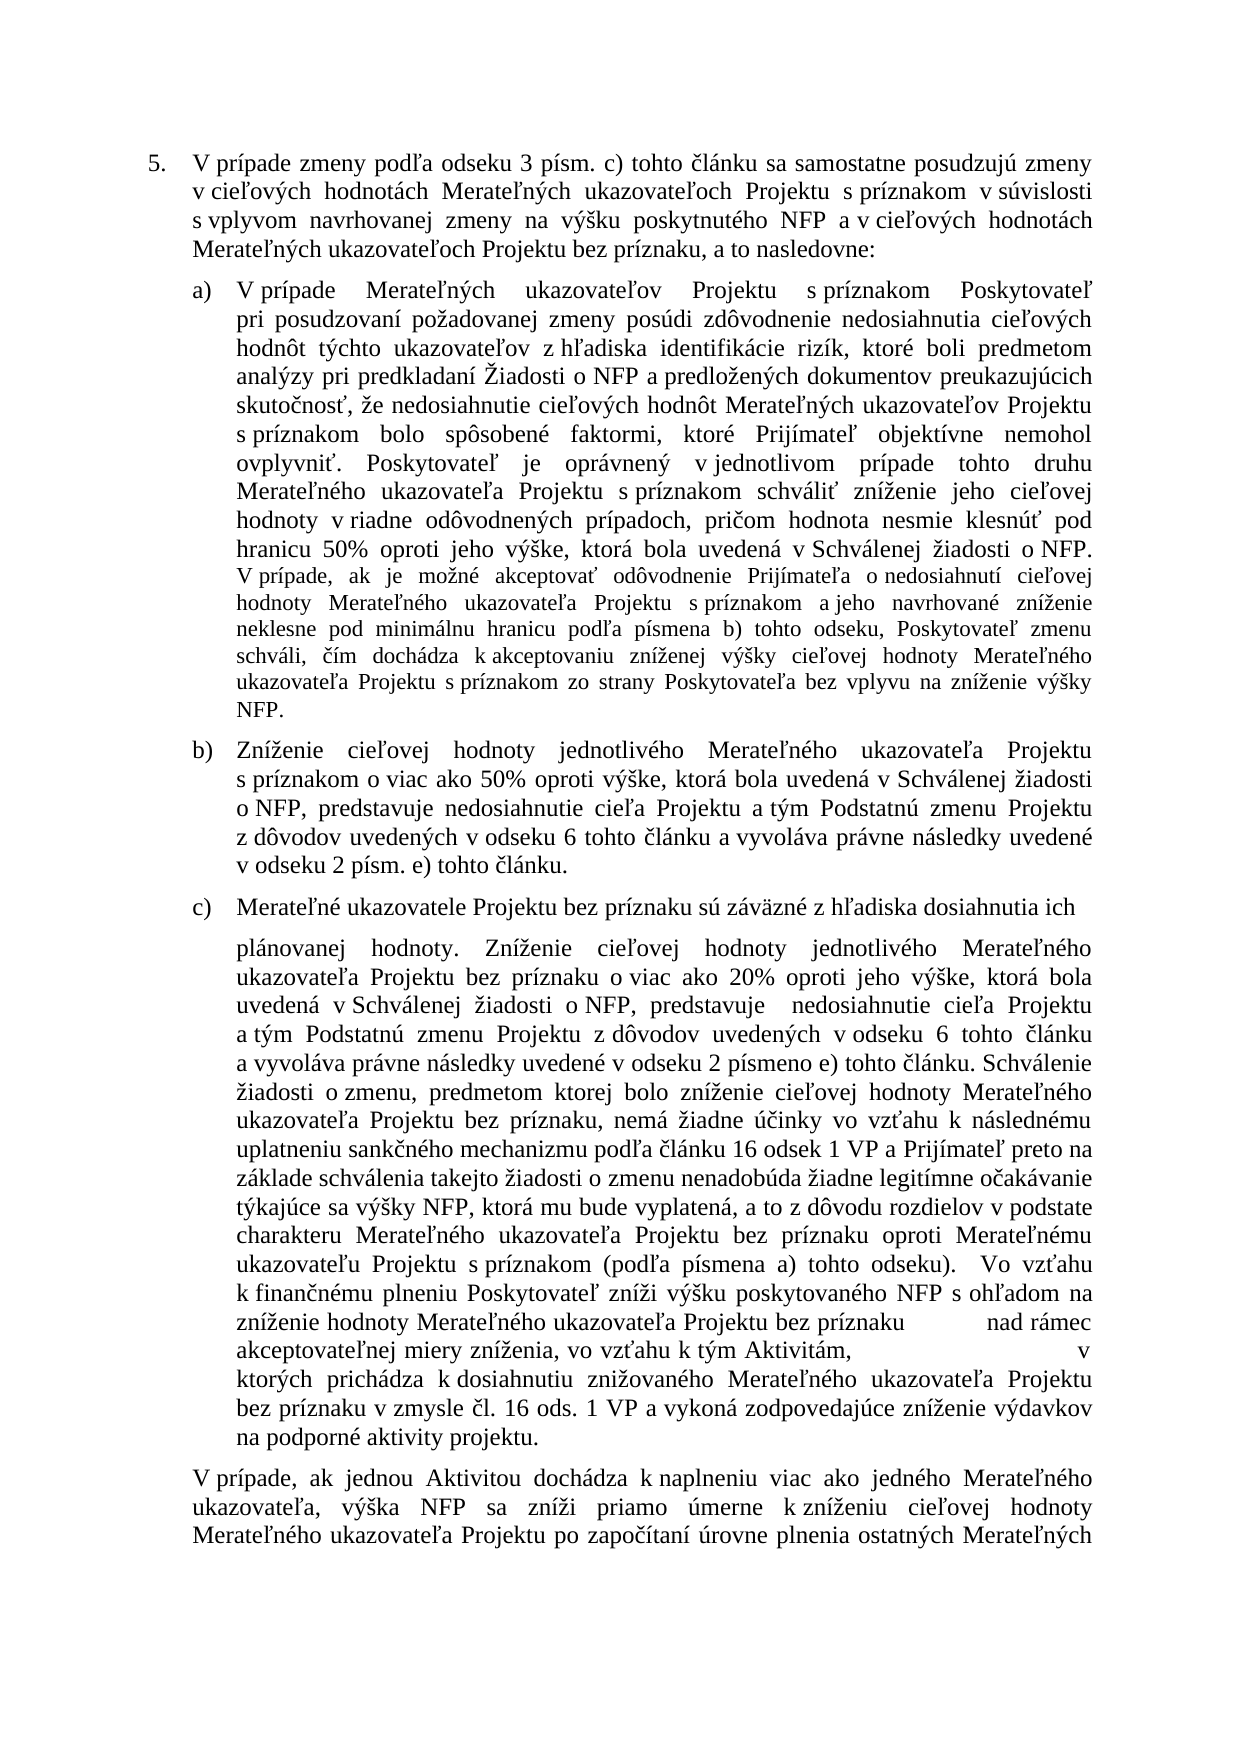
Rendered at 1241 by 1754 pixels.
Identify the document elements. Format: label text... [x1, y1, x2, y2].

list V prípade Merateľných ukazovateľov Projektu s príznakom Poskytovateľ pri posudzovaní požadovanej zmeny posúdi zdôvodnenie nedosiahnutia cieľových hodnôt týchto ukazovateľov z hľadiska identifikácie rizík, ktoré boli predmetom analýzy pri predkladaní Žiadosti o NFP a predložených dokumentov preukazujúcich skutočnosť, že nedosiahnutie cieľových hodnôt Merateľných ukazovateľov Projektu s príznakom bolo spôsobené faktormi, ktoré Prijímateľ objektívne nemohol ovplyvniť. Poskytovateľ je oprávnený v jednotlivom prípade tohto druhu Merateľného ukazovateľa Projektu s príznakom schváliť zníženie jeho cieľovej hodnoty v riadne odôvodnených prípadoch, pričom hodnota nesmie klesnúť pod hranicu 50% oproti jeho výške, ktorá bola uvedená v Schválenej žiadosti o NFP. V prípade, ak je možné akceptovať odôvodnenie Prijímateľa o nedosiahnutí cieľovej hodnoty Merateľného ukazovateľa Projektu s príznakom a jeho navrhované zníženie neklesne pod minimálnu hranicu podľa písmena b) tohto odseku, Poskytovateľ zmenu schváli, čím dochádza k akceptovaniu zníženej výšky cieľovej hodnoty Merateľného ukazovateľa Projektu s príznakom zo strany Poskytovateľa bez vplyvu na zníženie výšky NFP. [192, 275, 1093, 723]
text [192, 1463, 1093, 1549]
text plánovanej hodnoty. Zníženie cieľovej hodnoty jednotlivého Merateľného ukazovateľa Projektu bez príznaku o viac ako 20% oproti jeho výške, ktorá bola uvedená v Schválenej žiadosti o NFP, predstavuje nedosiahnutie cieľa Projektu a tým Podstatnú zmenu Projektu z dôvodov uvedených v odseku 6 tohto článku a vyvoláva právne následky uvedené v odseku 2 písmeno e) tohto článku. Schválenie žiadosti o zmenu, predmetom ktorej bolo zníženie cieľovej hodnoty Merateľného ukazovateľa Projektu bez príznaku, nemá žiadne účinky vo vzťahu k následnému uplatneniu sankčného mechanizmu podľa článku 16 odsek 1 VP a Prijímateľ preto na základe schválenia takejto žiadosti o zmenu nenadobúda žiadne legitímne očakávanie týkajúce sa výšky NFP, ktorá mu bude vyplatená, a to z dôvodu rozdielov v podstate charakteru Merateľného ukazovateľa Projektu bez príznaku oproti Merateľnému ukazovateľu Projektu s príznakom (podľa písmena a) tohto odseku). Vo vzťahu k finančnému plneniu Poskytovateľ zníži výšku poskytovaného NFP s ohľadom na zníženie hodnoty Merateľného ukazovateľa Projektu bez príznaku nad rámec akceptovateľnej miery zníženia, vo vzťahu k tým Aktivitám, v ktorých prichádza k dosiahnutiu znižovaného Merateľného ukazovateľa Projektu bez príznaku v zmysle čl. 16 ods. 1 VP a vykoná zodpovedajúce zníženie výdavkov na podporné aktivity projektu. [236, 933, 1093, 1451]
list Merateľné ukazovatele Projektu bez príznaku sú záväzné z hľadiska dosiahnutia ich [192, 892, 1093, 921]
list Zníženie cieľovej hodnoty jednotlivého Merateľného ukazovateľa Projektu s príznakom o viac ako 50% oproti výške, ktorá bola uvedená v Schválenej žiadosti o NFP, predstavuje nedosiahnutie cieľa Projektu a tým Podstatnú zmenu Projektu z dôvodov uvedených v odseku 6 tohto článku a vyvoláva právne následky uvedené v odseku 2 písm. e) tohto článku. [192, 736, 1093, 879]
list V prípade zmeny podľa odseku 3 písm. c) tohto článku sa samostatne posudzujú zmeny v cieľových hodnotách Merateľných ukazovateľoch Projektu s príznakom v súvislosti s vplyvom navrhovanej zmeny na výšku poskytnutého NFP a v cieľových hodnotách Merateľných ukazovateľoch Projektu bez príznaku, a to nasledovne: [148, 148, 1093, 263]
